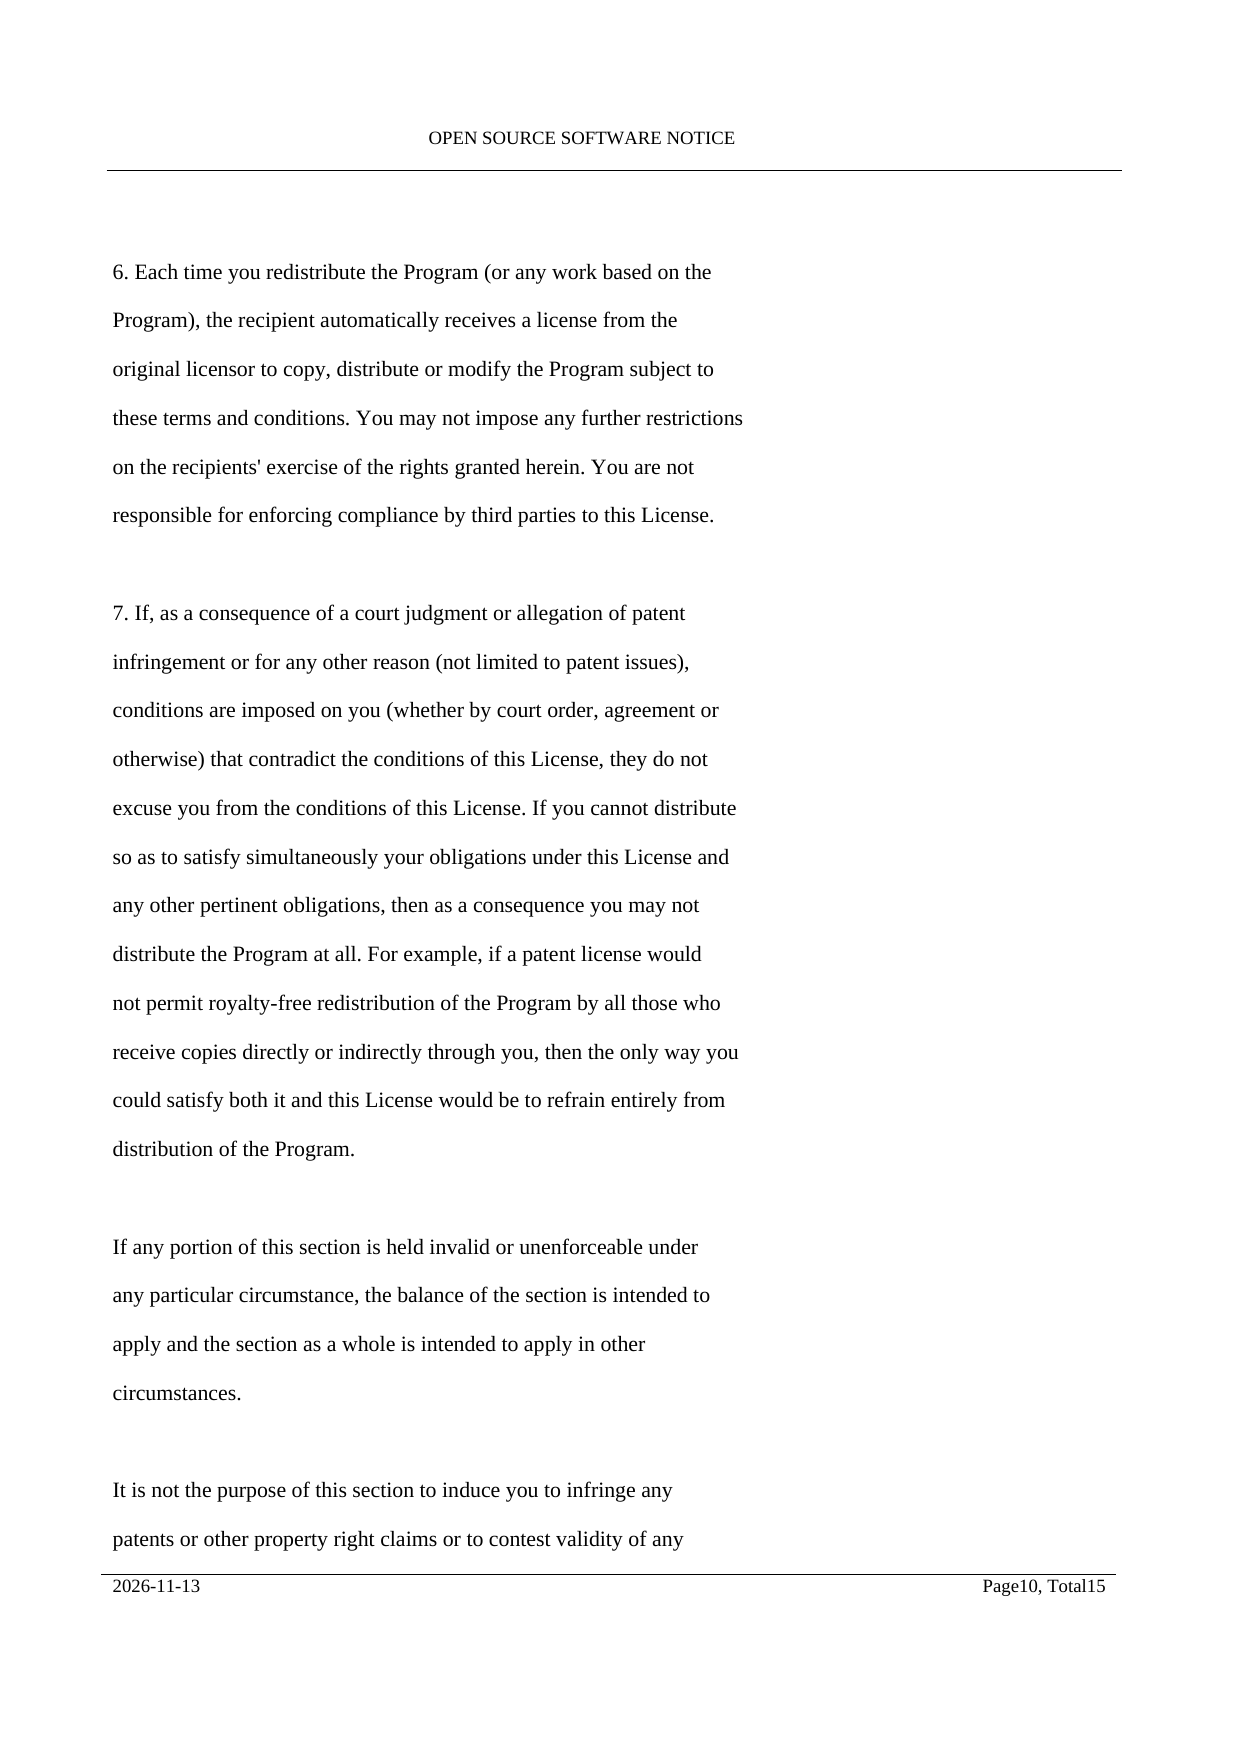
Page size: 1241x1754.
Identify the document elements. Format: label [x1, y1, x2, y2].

text [112, 206, 1128, 1555]
